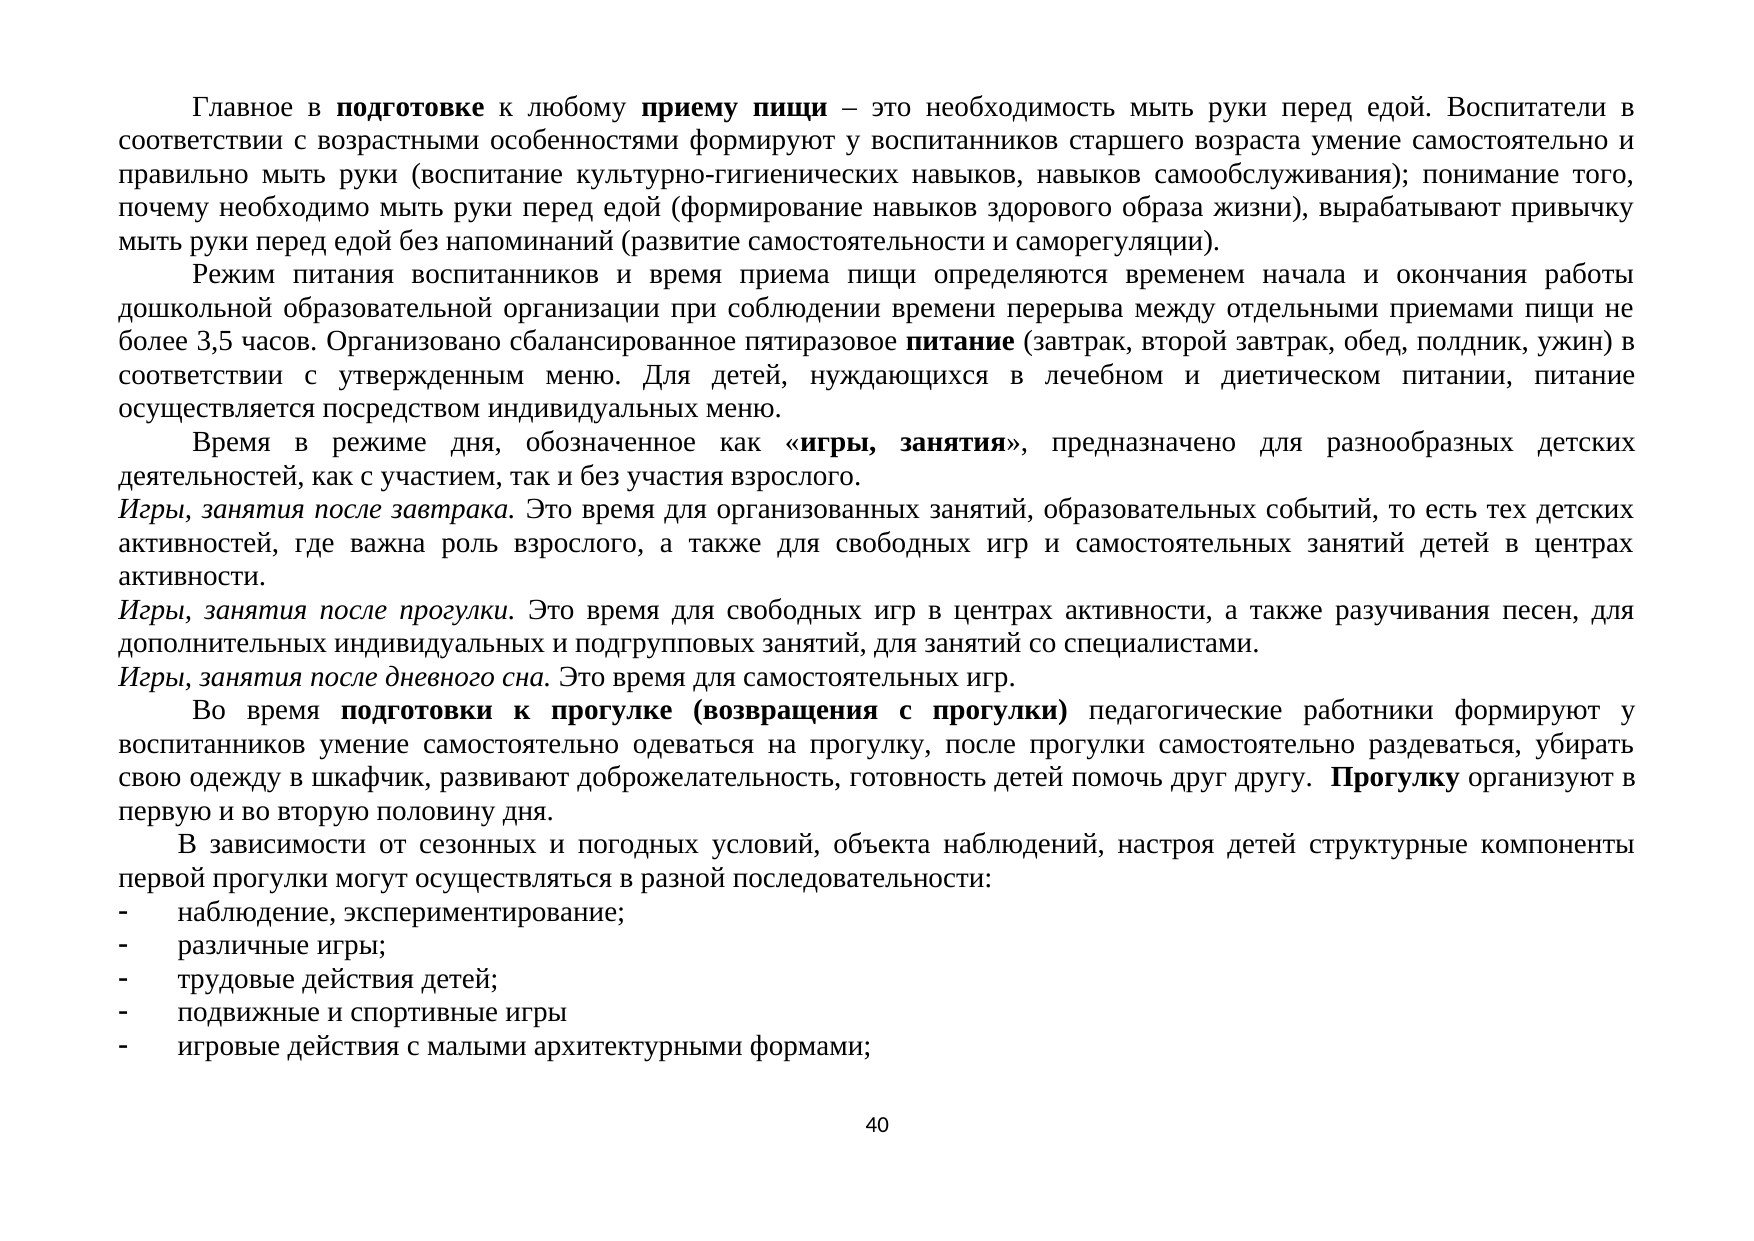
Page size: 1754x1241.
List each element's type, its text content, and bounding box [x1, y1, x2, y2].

text Во время подготовки к прогулке (возвращения с прогулки) педагогические работники формируют у воспитанников умение самостоятельно одеваться на прогулку, после прогулки самостоятельно раздеваться, убирать свою одежду в шкафчик, развивают доброжелательность, готовность детей помочь друг другу. Прогулку организуют в первую и во вторую половину дня. [118, 692, 1636, 827]
text В зависимости от сезонных и погодных условий, объекта наблюдений, настроя детей структурные компоненты первой прогулки могут осуществляться в разной последовательности: [118, 827, 1636, 894]
text Режим питания воспитанников и время приема пищи определяются временем начала и окончания работы дошкольной образовательной организации при соблюдении времени перерыва между отдельными приемами пищи не более 3,5 часов. Организовано сбалансированное пятиразовое питание (завтрак, второй завтрак, обед, полдник, ужин) в соответствии с утвержденным меню. Для детей, нуждающихся в лечебном и диетическом питании, питание осуществляется посредством индивидуальных меню. [118, 256, 1636, 424]
text Время в режиме дня, обозначенное как «игры, занятия», предназначено для разнообразных детских деятельностей, как с участием, так и без участия взрослого. [118, 424, 1636, 491]
list игровые действия с малыми архитектурными формами; [118, 1028, 1636, 1062]
text Игры, занятия после прогулки. Это время для свободных игр в центрах активности, а также разучивания песен, для дополнительных индивидуальных и подгрупповых занятий, для занятий со специалистами. [118, 592, 1636, 659]
list различные игры; [118, 927, 1636, 961]
list трудовые действия детей; [118, 961, 1636, 994]
text Игры, занятия после завтрака. Это время для организованных занятий, образовательных событий, то есть тех детских активностей, где важна роль взрослого, а также для свободных игр и самостоятельных занятий детей в центрах активности. [118, 491, 1636, 592]
list наблюдение, экспериментирование; [118, 894, 1636, 927]
text Главное в подготовке к любому приему пищи – это необходимость мыть руки перед едой. Воспитатели в соответствии с возрастными особенностями формируют у воспитанников старшего возраста умение самостоятельно и правильно мыть руки (воспитание культурно-гигиенических навыков, навыков самообслуживания); понимание того, почему необходимо мыть руки перед едой (формирование навыков здорового образа жизни), вырабатывают привычку мыть руки перед едой без напоминаний (развитие самостоятельности и саморегуляции). [118, 89, 1636, 256]
text Игры, занятия после дневного сна. Это время для самостоятельных игр. [118, 659, 1636, 692]
list подвижные и спортивные игры [118, 994, 1636, 1028]
